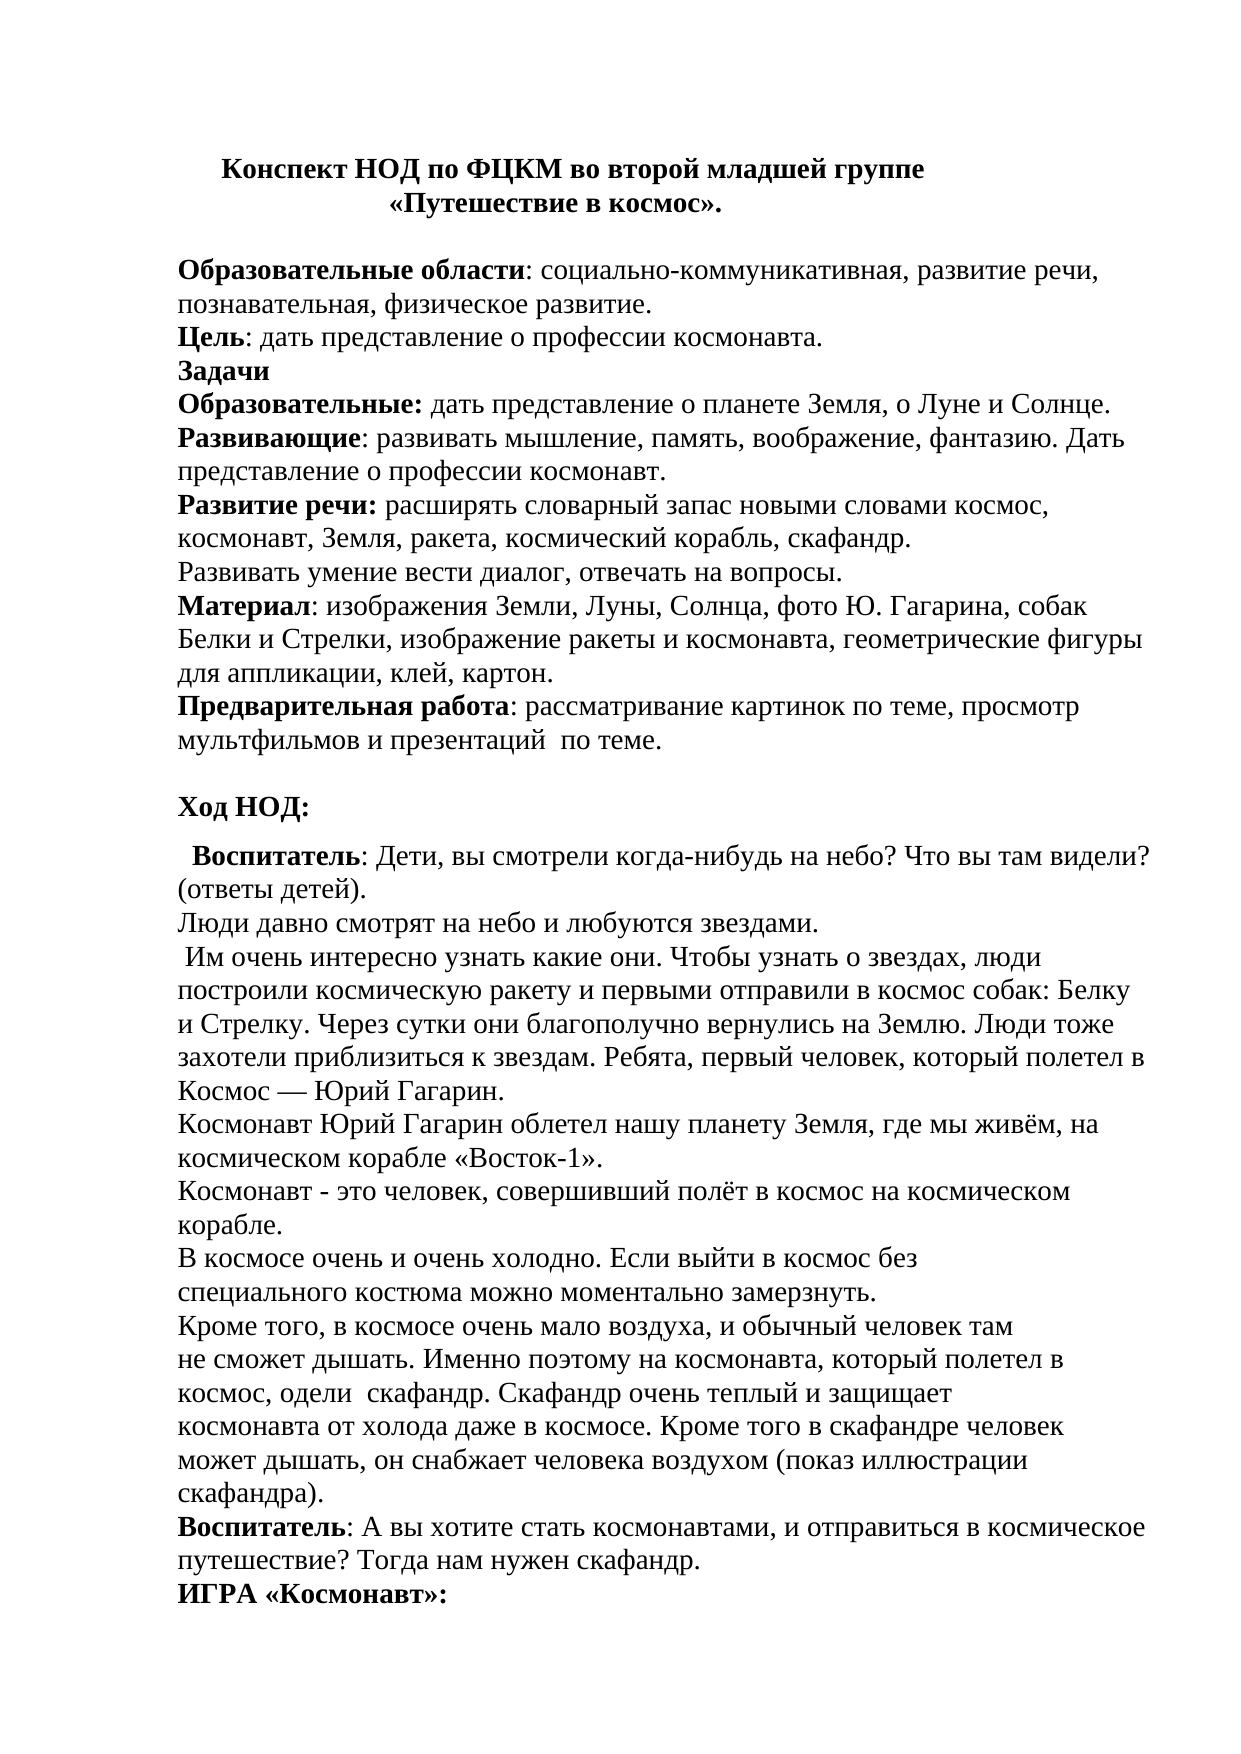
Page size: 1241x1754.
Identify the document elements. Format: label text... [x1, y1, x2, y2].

text Люди давно смотрят на небо и любуются звездами. [177, 905, 1152, 939]
text специального костюма можно моментально замерзнуть. [177, 1274, 1152, 1308]
text Им очень интересно узнать какие они. Чтобы узнать о звездах, люди построили космическую ракету и первыми отправили в космос собак: Белку и Стрелку. Через сутки они благополучно вернулись на Землю. Люди тоже захотели приблизиться к звездам. Ребята, первый человек, который полетел в Космос — Юрий Гагарин. [177, 939, 1152, 1106]
text не сможет дышать. Именно поэтому на космонавта, который полетел в [177, 1341, 1152, 1375]
text (ответы детей). [177, 872, 1152, 905]
text Развитие речи: расширять словарный запас новыми словами космос, космонавт, Земля, ракета, космический корабль, скафандр. [177, 487, 1152, 554]
text космос, одели скафандр. Скафандр очень теплый и защищает [177, 1375, 1152, 1408]
text Ход НОД: [177, 789, 1152, 822]
text Воспитатель: А вы хотите стать космонавтами, и отправиться в космическое путешествие? Тогда нам нужен скафандр. [177, 1509, 1152, 1576]
text Задачи [177, 353, 1152, 386]
text Воспитатель: Дети, вы смотрели когда-нибудь на небо? Что вы там видели? [177, 838, 1152, 872]
text Конспект НОД по ФЦКМ во второй младшей группе [177, 152, 1152, 185]
text Образовательные области: социально-коммуникативная, развитие речи, познавательная, физическое развитие. [177, 252, 1152, 319]
text Цель: дать представление о профессии космонавта. [177, 319, 1152, 353]
text ИГРА «Космонавт»: [177, 1576, 1152, 1609]
text Образовательные: дать представление о планете Земля, о Луне и Солнце. [177, 386, 1152, 420]
text Кроме того, в космосе очень мало воздуха, и обычный человек там [177, 1308, 1152, 1341]
text В космосе очень и очень холодно. Если выйти в космос без [177, 1241, 1152, 1274]
text Космонавт - это человек, совершивший полёт в космос на космическом корабле. [177, 1173, 1152, 1241]
text космонавта от холода даже в космосе. Кроме того в скафандре человек [177, 1408, 1152, 1442]
text Материал: изображения Земли, Луны, Солнца, фото Ю. Гагарина, собак Белки и Стрелки, изображение ракеты и космонавта, геометрические фигуры для аппликации, клей, картон. [177, 588, 1152, 688]
text Развивать умение вести диалог, отвечать на вопросы. [177, 554, 1152, 588]
text Предварительная работа: рассматривание картинок по теме, просмотр мультфильмов и презентаций по теме. [177, 688, 1152, 755]
text может дышать, он снабжает человека воздухом (показ иллюстрации скафандра). [177, 1442, 1152, 1509]
text Космонавт Юрий Гагарин облетел нашу планету Земля, где мы живём, на космическом корабле «Восток-1». [177, 1106, 1152, 1173]
text «Путешествие в космос». [177, 185, 1152, 219]
text Развивающие: развивать мышление, память, воображение, фантазию. Дать представление о профессии космонавт. [177, 420, 1152, 487]
